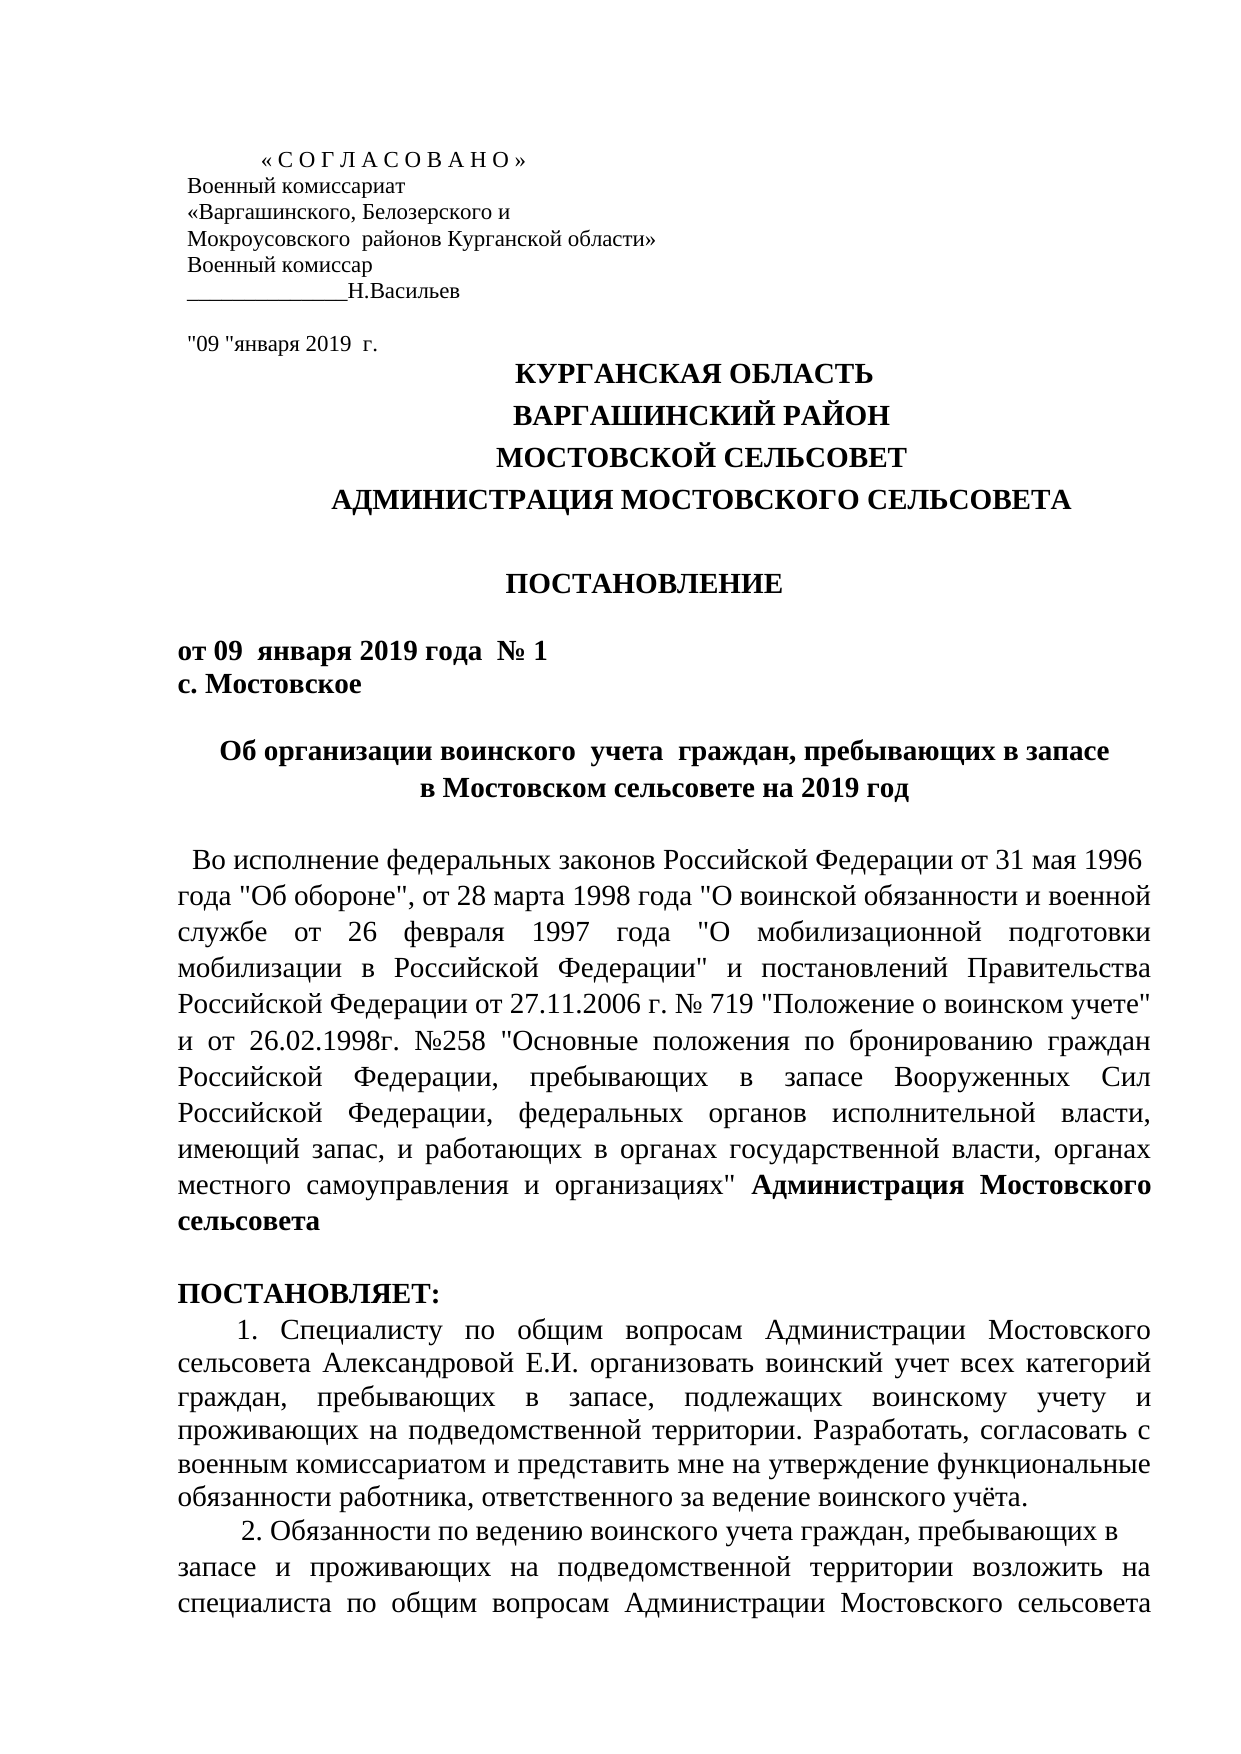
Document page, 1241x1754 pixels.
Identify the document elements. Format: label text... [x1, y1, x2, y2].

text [177, 1549, 1152, 1619]
text ПОСТАНОВЛЕНИЕ [177, 566, 1152, 599]
text с. Мостовское [177, 666, 1152, 700]
text ПОСТАНОВЛЯЕТ: [177, 1276, 1152, 1309]
text Во исполнение федеральных законов Российской Федерации от 31 мая 1996 [177, 842, 1152, 876]
text от 09 января 2019 года № 1 [177, 633, 1152, 666]
text года "Об обороне", от 28 марта 1998 года "О воинской обязанности и военной службе от 26 февраля 1997 года "О мобилизационной подготовки мобилизации в Российской Федерации" и постановлений Правительства Российской Федерации от 27.11.2006 г. № 719 "Положение о воинском учете" и от 26.02.1998г. №258 "Основные положения по бронированию граждан Российской Федерации, пребывающих в запасе Вооруженных Сил Российской Федерации, федеральных органов исполнительной власти, имеющий запас, и работающих в органах государственной власти, органах местного самоуправления и организациях" Администрация Мостовского сельсовета [177, 878, 1152, 1237]
text 1. Специалисту по общим вопросам Администрации Мостовского сельсовета Александровой Е.И. организовать воинский учет всех категорий граждан, пребывающих в запасе, подлежащих воинскому учету и проживающих на подведомственной территории. Разработать, согласовать с военным комиссариатом и представить мне на утверждение функциональные обязанности работника, ответственного за ведение воинского учёта. [177, 1312, 1152, 1513]
table_header « С О Г Л А С О В А Н О » Военный комиссариат «Варгашинского, Белозерского и Мокроусовского районов Курганской области» Военный комиссар ______________Н.Васильев "09 "января 2019 г. КУРГАНСКАЯ ОБЛАСТЬ ВАРГАШИНСКИЙ РАЙОН МОСТОВСКОЙ СЕЛЬСОВЕТ АДМИНИСТРАЦИЯ МОСТОВСКОГО СЕЛЬСОВЕТА [176, 118, 1227, 566]
text 2. Обязанности по ведению воинского учета граждан, пребывающих в [233, 1513, 1152, 1547]
text Об организации воинского учета граждан, пребывающих в запасе [177, 733, 1152, 767]
text в Мостовском сельсовете на 2019 год [177, 770, 1152, 803]
